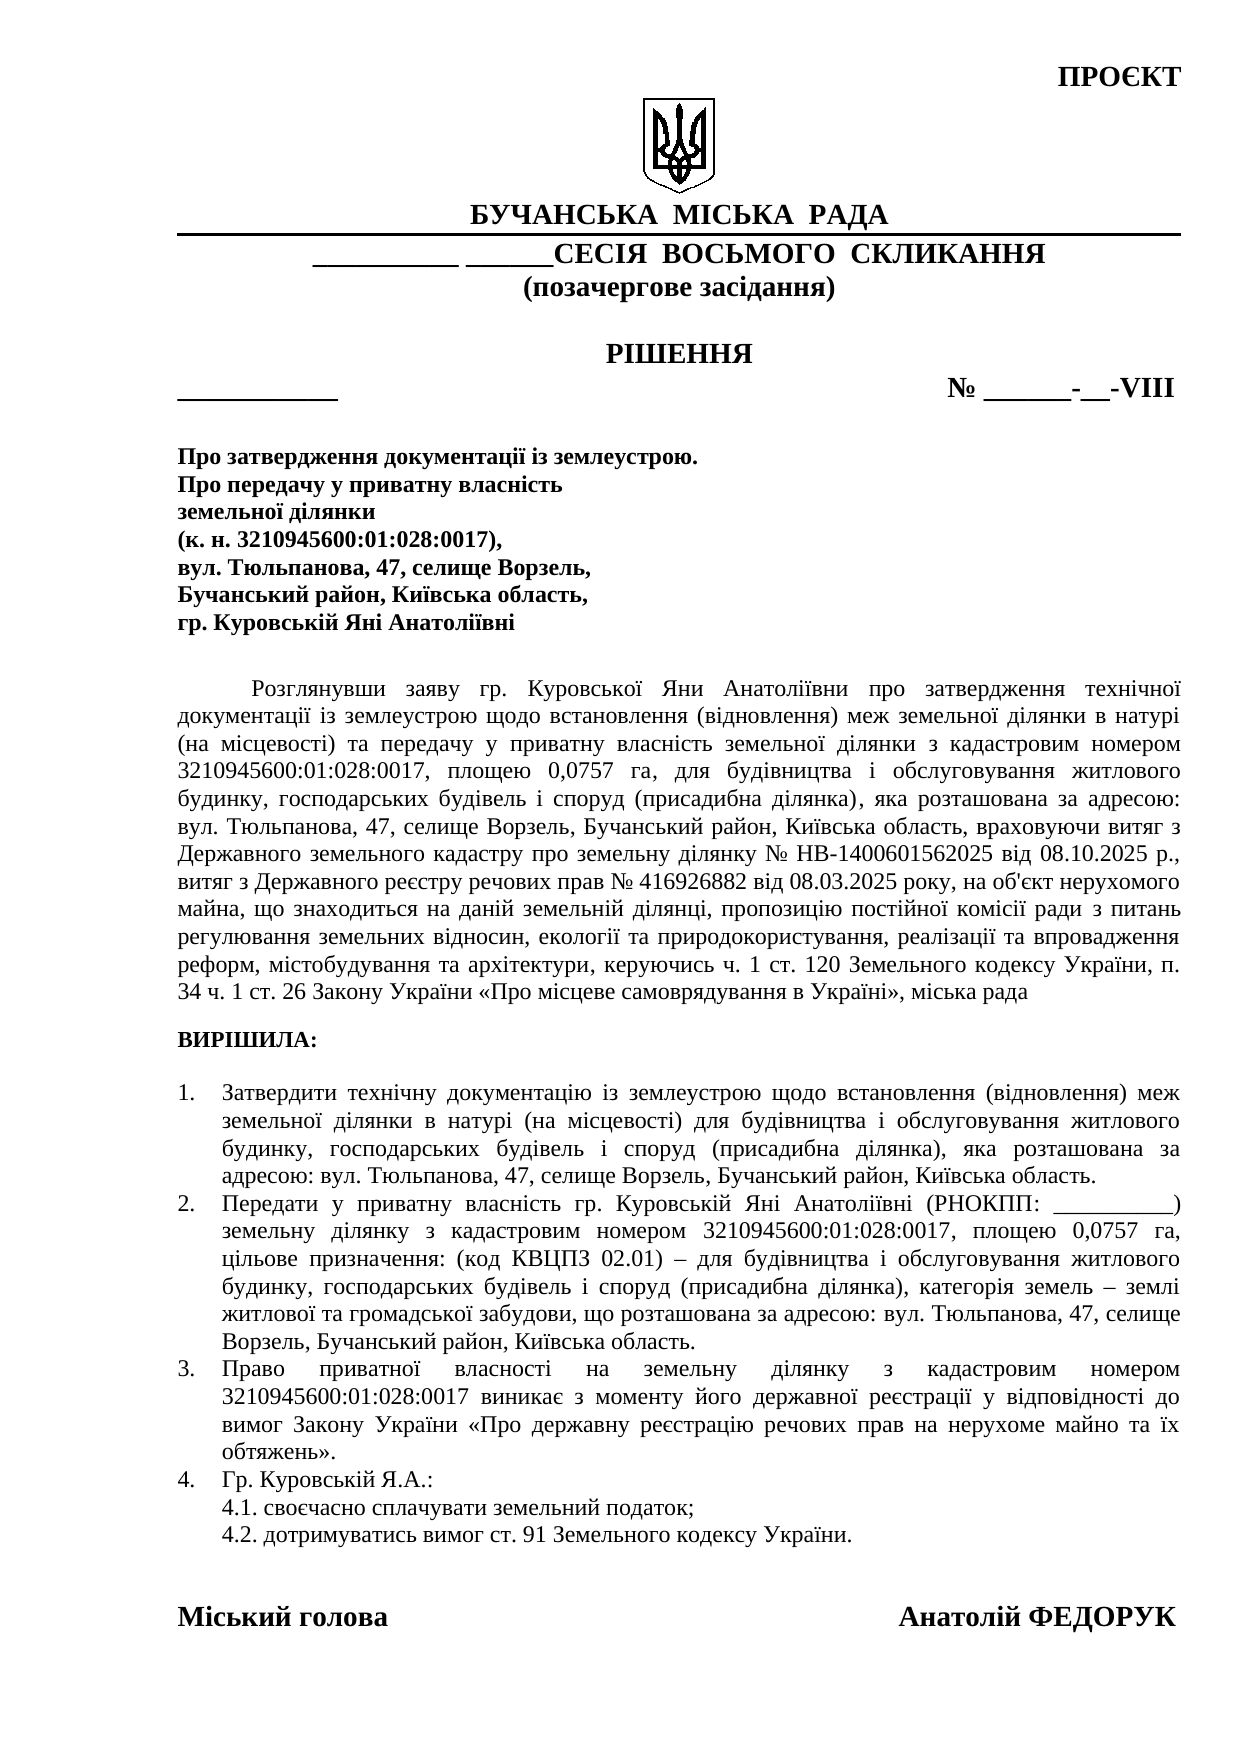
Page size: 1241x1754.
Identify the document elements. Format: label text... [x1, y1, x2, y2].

text Про затвердження документації із землеустрою. [177, 442, 1181, 470]
text 4. Гр. Куровській Я.А.: [177, 1465, 1181, 1492]
text ВИРІШИЛА: [177, 1026, 1181, 1052]
text земельної ділянки [177, 497, 1181, 525]
text Бучанський район, Київська область, [177, 580, 1181, 608]
text ПРОЄКТ [177, 59, 1181, 93]
text вул. Тюльпанова, 47, селище Ворзель, [177, 552, 1181, 580]
text __________ ______СЕСІЯ ВОСЬМОГО СКЛИКАННЯ [177, 236, 1181, 269]
text ___________ № ______-__-VIІІ [177, 370, 1181, 404]
text (к. н. 3210945600:01:028:0017), [177, 525, 1181, 552]
text 4.2. дотримуватись вимог ст. 91 Земельного кодексу України. [222, 1520, 1181, 1548]
list Затвердити технічну документацію із землеустрою щодо встановлення (відновлення) меж земельної ділянки в натурі (на місцевості) для будівництва і обслуговування житлового будинку, господарських будівель і споруд (присадибна ділянка), яка розташована за адресою: вул. Тюльпанова, 47, селище Ворзель, Бучанський район, Київська область. [177, 1078, 1181, 1189]
text РІШЕННЯ [177, 337, 1181, 370]
list Передати у приватну власність гр. Куровській Яні Анатоліївні (РНОКПП: __________) земельну ділянку з кадастровим номером 3210945600:01:028:0017, площею 0,0757 га, цільове призначення: (код КВЦПЗ 02.01) – для будівництва і обслуговування житлового будинку, господарських будівель і споруд (присадибна ділянка), категорія земель – землі житлової та громадської забудови, що розташована за адресою: вул. Тюльпанова, 47, селище Ворзель, Бучанський район, Київська область. [177, 1189, 1181, 1354]
text (позачергове засідання) [177, 269, 1181, 303]
text гр. Куровській Яні Анатоліївні [177, 608, 1181, 635]
text Розглянувши заяву гр. Куровської Яни Анатоліївни про затвердження технічної документації із землеустрою щодо встановлення (відновлення) меж земельної ділянки в натурі (на місцевості) та передачу у приватну власність земельної ділянки з кадастровим номером 3210945600:01:028:0017, площею 0,0757 га, для будівництва і обслуговування житлового будинку, господарських будівель і споруд (присадибна ділянка), яка розташована за адресою: вул. Тюльпанова, 47, селище Ворзель, Бучанський район, Київська область, враховуючи витяг з Державного земельного кадастру про земельну ділянку № НВ-1400601562025 від 08.10.2025 р., витяг з Державного реєстру речових прав № 416926882 від 08.03.2025 року, на об'єкт нерухомого майна, що знаходиться на даній земельній ділянці, пропозицію постійної комісії ради з питань регулювання земельних відносин, екології та природокористування, реалізації та впровадження реформ, містобудування та архітектури, керуючись ч. 1 ст. 120 Земельного кодексу України, п. 34 ч. 1 ст. 26 Закону України «Про місцеве самоврядування в Україні», міська рада [177, 674, 1181, 1005]
text Про передачу у приватну власність [177, 470, 1181, 497]
text БУЧАНСЬКА МІСЬКА РАДА [177, 197, 1181, 233]
text 4.1. своєчасно сплачувати земельний податок; [222, 1492, 1181, 1520]
text Міський голова Анатолій ФЕДОРУК [177, 1599, 1181, 1632]
list Право приватної власності на земельну ділянку з кадастровим номером 3210945600:01:028:0017 виникає з моменту його державної реєстрації у відповідності до вимог Закону України «Про державну реєстрацію речових прав на нерухоме майно та їх обтяжень». [177, 1354, 1181, 1465]
